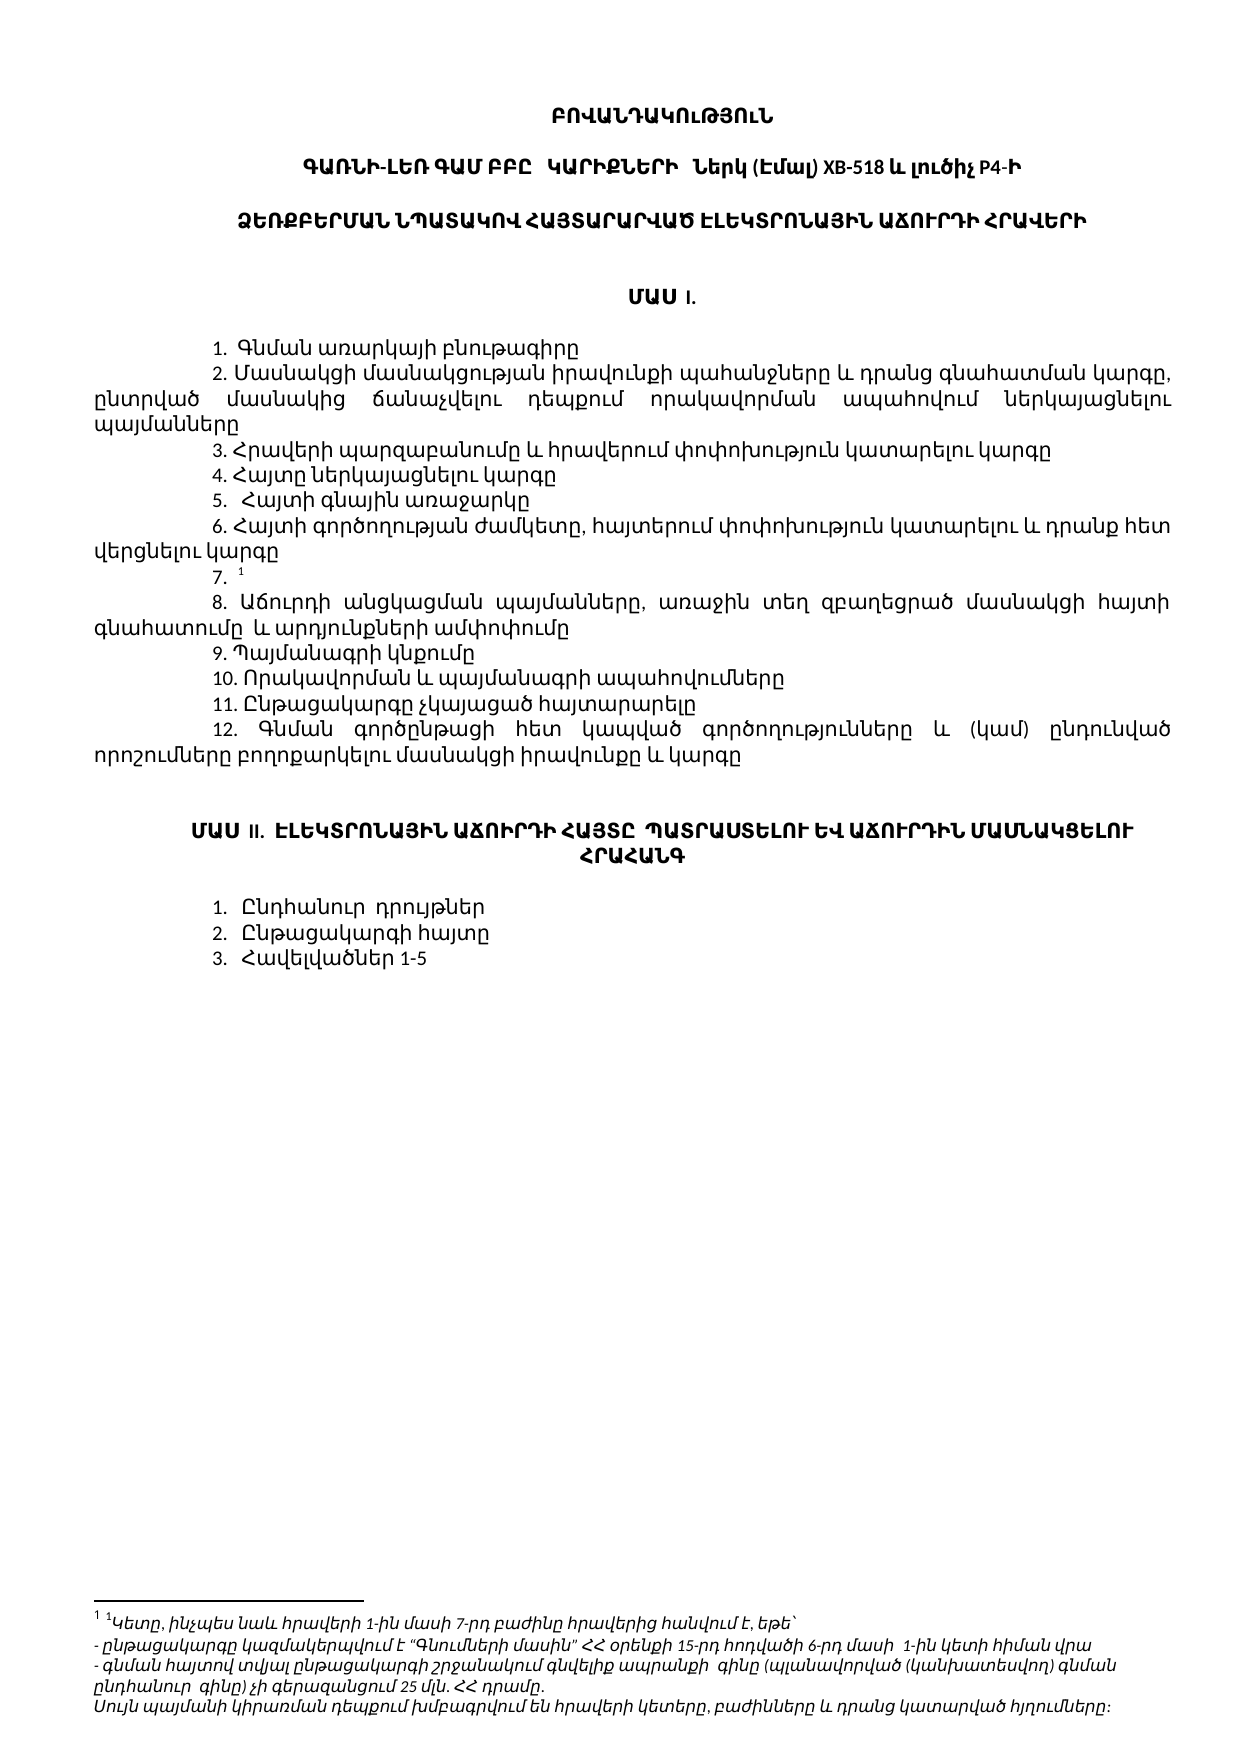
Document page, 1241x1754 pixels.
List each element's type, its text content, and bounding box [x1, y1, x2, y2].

text ԳԱՌՆԻ-ԼԵՌ ԳԱՄ ԲԲԸ ԿԱՐԻՔՆԵՐԻ Ներկ (Էմալ) ХВ-518 և լուծիչ Р4-Ի [94, 154, 1171, 179]
text 1. Գնման առարկայի բնութագիրը [94, 335, 1171, 361]
text 11. Ընթացակարգը չկայացած հայտարարելը [94, 691, 1171, 716]
text ՄԱՍ I. [94, 284, 1171, 310]
text ՄԱՍ II. ԷԼԵԿՏՐՈՆԱՅԻՆ ԱՃՈԻՐԴԻ ՀԱՅՏԸ ՊԱՏՐԱՍՏԵԼՈՒ ԵՎ ԱՃՈՒՐԴԻՆ ՄԱՍՆԱԿՑԵԼՈՒ ՀՐԱՀԱՆԳ [94, 818, 1171, 869]
text 7. 1 [94, 564, 1171, 589]
text 12. Գնման գործընթացի հետ կապված գործողությունները և (կամ) ընդունված որոշումները բողոքարկելու մասնակցի իրավունքը և կարգը [94, 716, 1171, 767]
text 6. Հայտի գործողության ժամկետը, հայտերում փոփոխություն կատարելու և դրանք հետ վերցնելու կարգը [94, 513, 1171, 564]
text 3. Հրավերի պարզաբանումը և հրավերում փոփոխություն կատարելու կարգը [94, 437, 1171, 462]
text 2. Մասնակցի մասնակցության իրավունքի պահանջները և դրանց գնահատման կարգը, ընտրված մասնակից ճանաչվելու դեպքում որակավորման ապահովում ներկայացնելու պայմանները [94, 361, 1171, 437]
text 1. Ընդհանուր դրույթներ [94, 894, 1171, 920]
text 8. Աճուրդի անցկացման պայմանները, առաջին տեղ զբաղեցրած մասնակցի հայտի գնահատումը և արդյունքների ամփոփումը [94, 589, 1171, 640]
text 2. Ընթացակարգի հայտը [94, 920, 1171, 945]
text 3. Հավելվածներ 1-5 [94, 945, 1171, 971]
text 4. Հայտը ներկայացնելու կարգը [94, 462, 1171, 488]
text ԲՈՎԱՆԴԱԿՈւԹՅՈւՆ [94, 103, 1171, 128]
text 10. Որակավորման և պայմանագրի ապահովումները [94, 666, 1171, 691]
text ՁԵՌՔԲԵՐՄԱՆ ՆՊԱՏԱԿՈՎ ՀԱՅՏԱՐԱՐՎԱԾ ԷԼԵԿՏՐՈՆԱՅԻՆ ԱՃՈՒՐԴԻ ՀՐԱՎԵՐԻ [94, 208, 1171, 233]
text 5. Հայտի գնային առաջարկը [94, 488, 1171, 513]
text 9. Պայմանագրի կնքումը [94, 640, 1171, 666]
